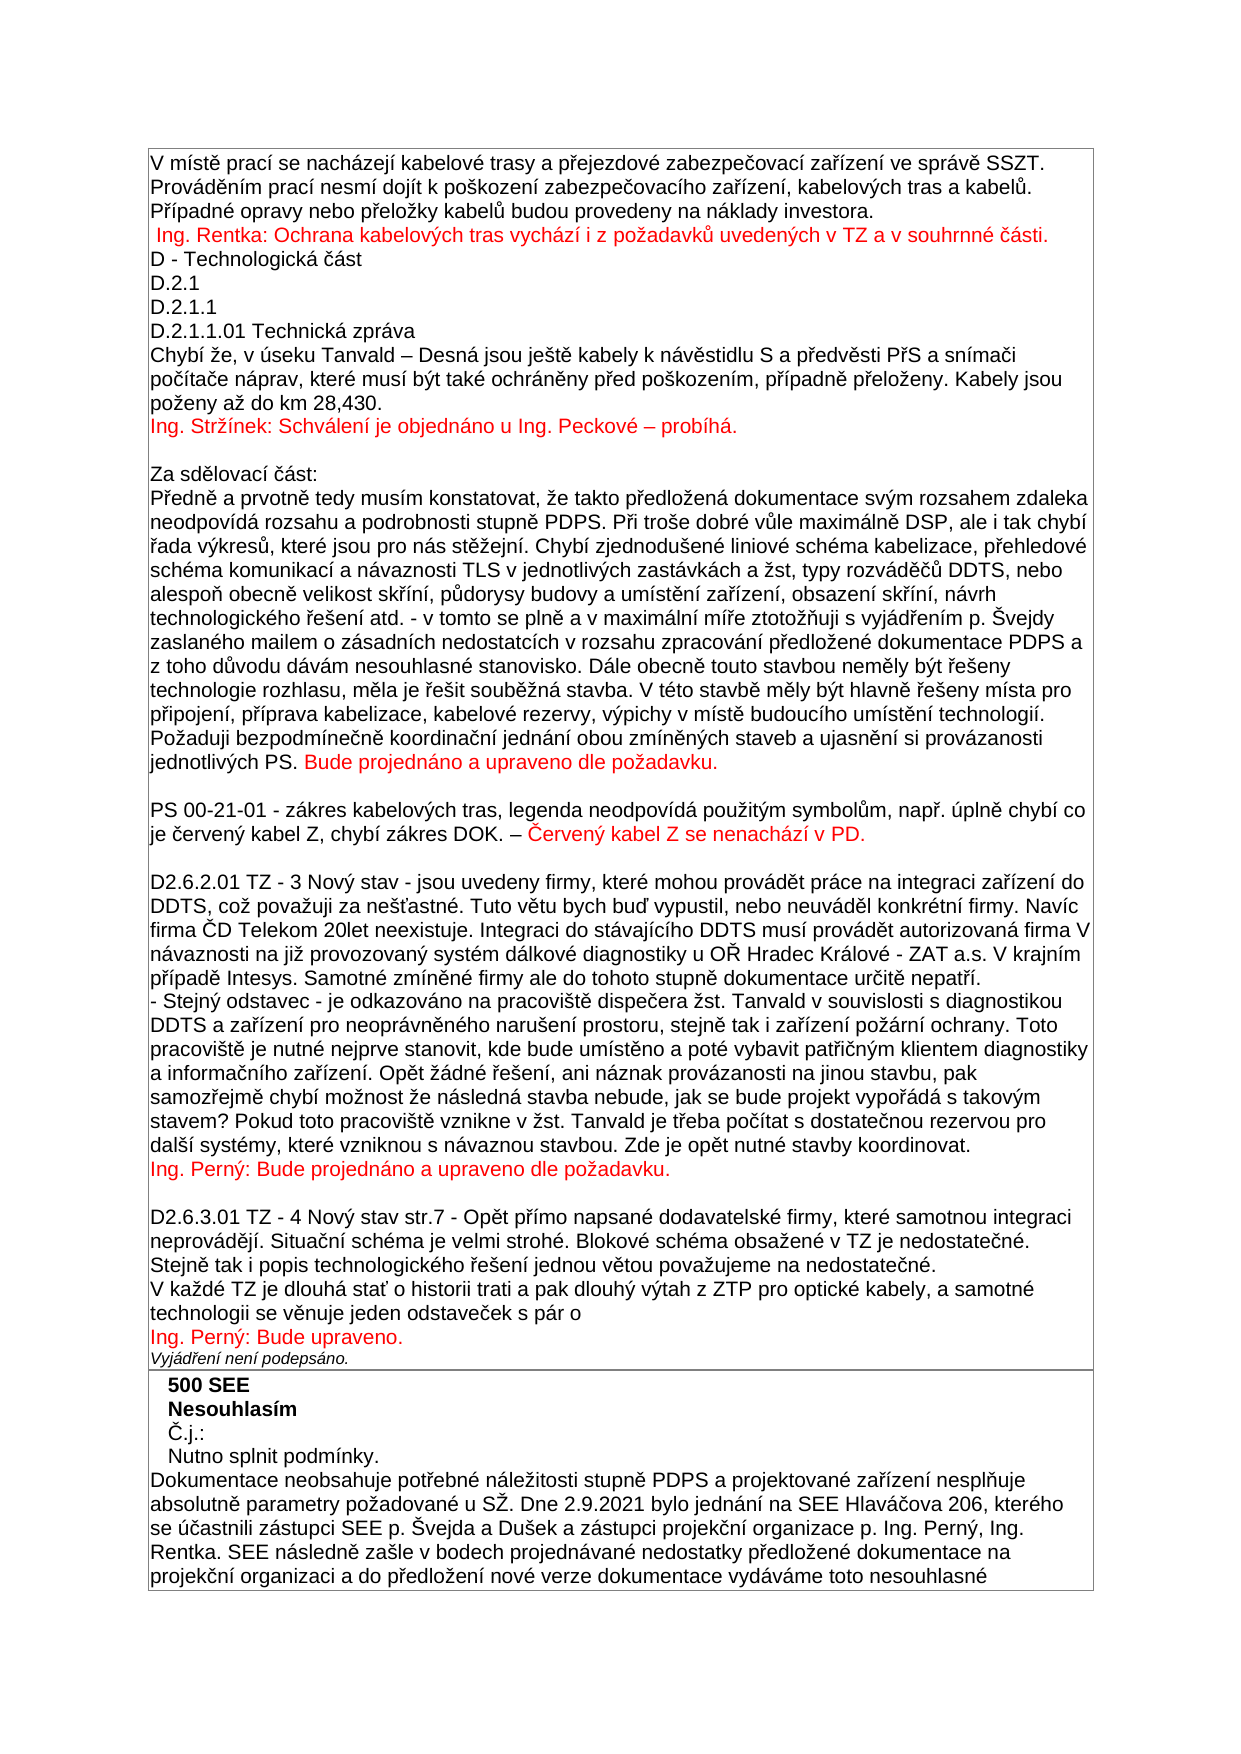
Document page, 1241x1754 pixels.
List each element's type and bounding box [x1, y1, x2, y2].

table_cell [149, 149, 1093, 1369]
table_cell [149, 1371, 1093, 1590]
